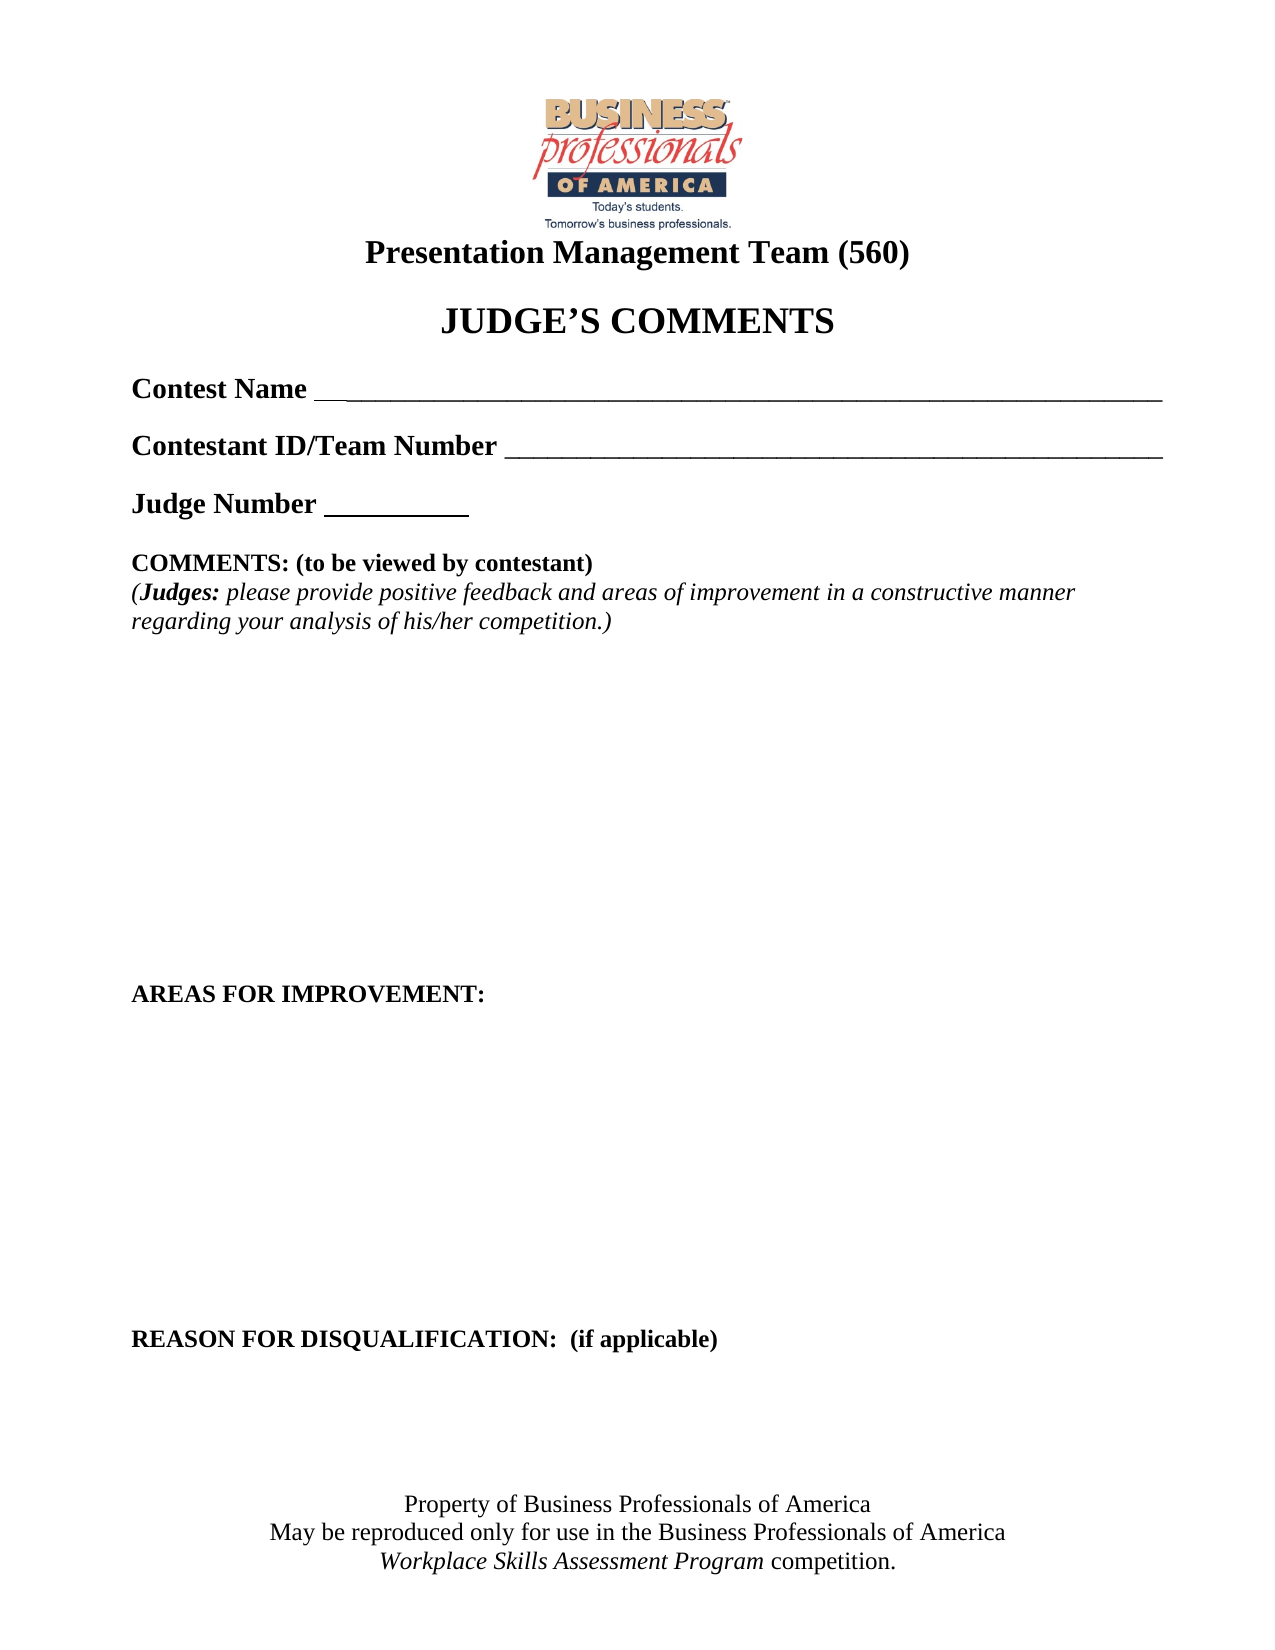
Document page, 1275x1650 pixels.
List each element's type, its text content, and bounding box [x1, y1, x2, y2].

subtitle Judge Number [131, 486, 1125, 519]
text COMMENTS: (to be viewed by contestant) [131, 548, 1125, 577]
text AREAS FOR IMPROVEMENT: [131, 979, 1125, 1008]
subtitle Contest Name [131, 371, 1125, 404]
text REASON FOR DISQUALIFICATION: (if applicable) [131, 1324, 1125, 1353]
text (Judges: please provide positive feedback and areas of improvement in a constructive manner regarding your analysis of his/her competition.) [131, 577, 1125, 634]
picture [532, 99, 743, 232]
text JUDGE’S COMMENTS [150, 299, 1125, 342]
subtitle Contestant ID/Team Number [131, 428, 1125, 462]
